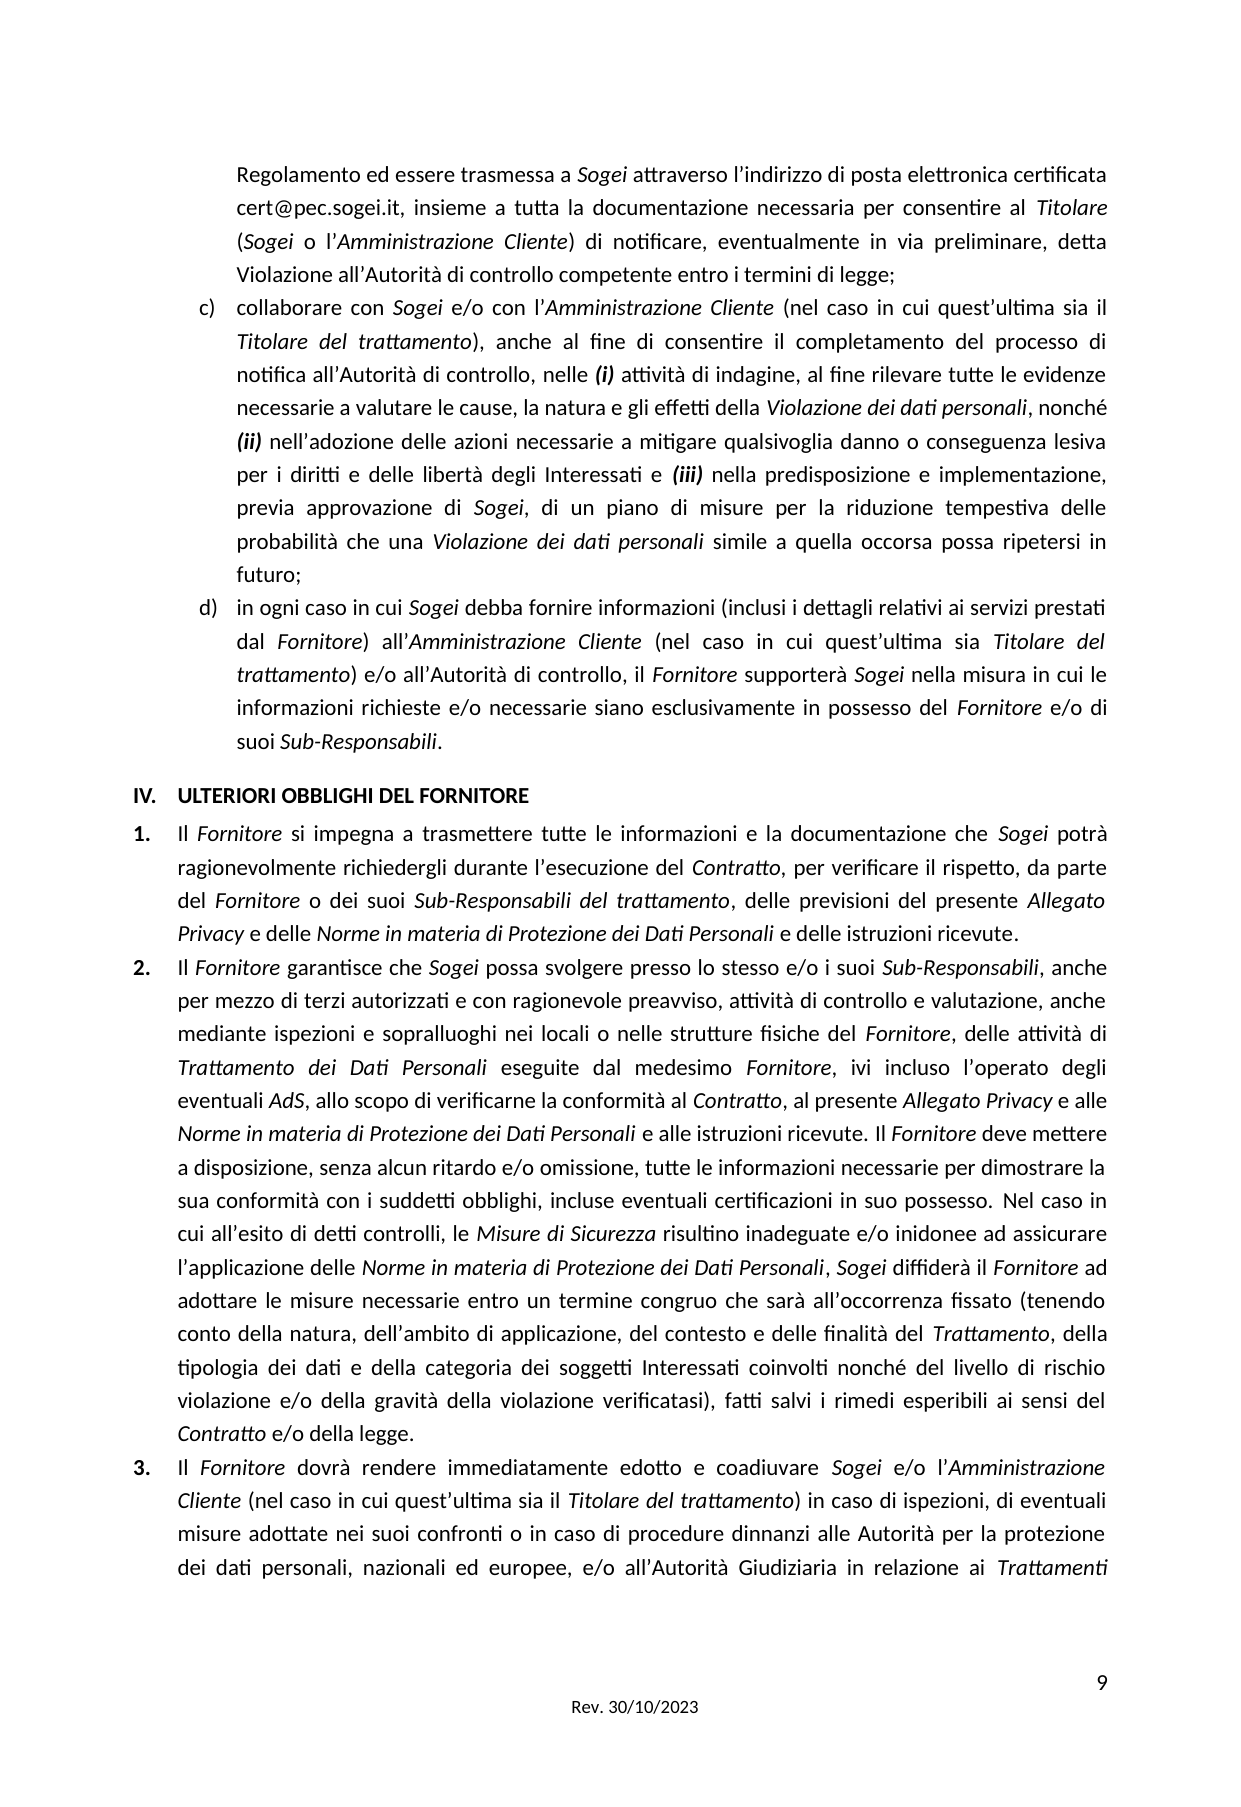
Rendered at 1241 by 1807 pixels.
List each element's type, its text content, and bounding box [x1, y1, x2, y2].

list Il Fornitore garantisce che Sogei possa svolgere presso lo stesso e/o i suoi Sub-Responsabili, anche per mezzo di terzi autorizzati e con ragionevole preavviso, attività di controllo e valutazione, anche mediante ispezioni e sopralluoghi nei locali o nelle strutture fisiche del Fornitore, delle attività di Trattamento dei Dati Personali eseguite dal medesimo Fornitore, ivi incluso l’operato degli eventuali AdS, allo scopo di verificarne la conformità al Contratto, al presente Allegato Privacy e alle Norme in materia di Protezione dei Dati Personali e alle istruzioni ricevute. Il Fornitore deve mettere a disposizione, senza alcun ritardo e/o omissione, tutte le informazioni necessarie per dimostrare la sua conformità con i suddetti obblighi, incluse eventuali certificazioni in suo possesso. Nel caso in cui all’esito di detti controlli, le Misure di Sicurezza risultino inadeguate e/o inidonee ad assicurare l’applicazione delle Norme in materia di Protezione dei Dati Personali, Sogei diffiderà il Fornitore ad adottare le misure necessarie entro un termine congruo che sarà all’occorrenza fissato (tenendo conto della natura, dell’ambito di applicazione, del contesto e delle finalità del Trattamento, della tipologia dei dati e della categoria dei soggetti Interessati coinvolti nonché del livello di rischio violazione e/o della gravità della violazione verificatasi), fatti salvi i rimedi esperibili ai sensi del Contratto e/o della legge. [133, 948, 1107, 1448]
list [133, 1448, 1107, 1582]
list collaborare con Sogei e/o con l’Amministrazione Cliente (nel caso in cui quest’ultima sia il Titolare del trattamento), anche al fine di consentire il completamento del processo di notifica all’Autorità di controllo, nelle (i) attività di indagine, al fine rilevare tutte le evidenze necessarie a valutare le cause, la natura e gli effetti della Violazione dei dati personali, nonché (ii) nell’adozione delle azioni necessarie a mitigare qualsivoglia danno o conseguenza lesiva per i diritti e delle libertà degli Interessati e (iii) nella predisposizione e implementazione, previa approvazione di Sogei, di un piano di misure per la riduzione tempestiva delle probabilità che una Violazione dei dati personali simile a quella occorsa possa ripetersi in futuro; [199, 289, 1107, 589]
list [199, 156, 1107, 289]
subtitle ULTERIORI OBBLIGHI DEL FORNITORE [133, 781, 1107, 809]
list Il Fornitore si impegna a trasmettere tutte le informazioni e la documentazione che Sogei potrà ragionevolmente richiedergli durante l’esecuzione del Contratto, per verificare il rispetto, da parte del Fornitore o dei suoi Sub-Responsabili del trattamento, delle previsioni del presente Allegato Privacy e delle Norme in materia di Protezione dei Dati Personali e delle istruzioni ricevute. [133, 815, 1107, 948]
list in ogni caso in cui Sogei debba fornire informazioni (inclusi i dettagli relativi ai servizi prestati dal Fornitore) all’Amministrazione Cliente (nel caso in cui quest’ultima sia Titolare del trattamento) e/o all’Autorità di controllo, il Fornitore supporterà Sogei nella misura in cui le informazioni richieste e/o necessarie siano esclusivamente in possesso del Fornitore e/o di suoi Sub-Responsabili. [199, 589, 1107, 756]
